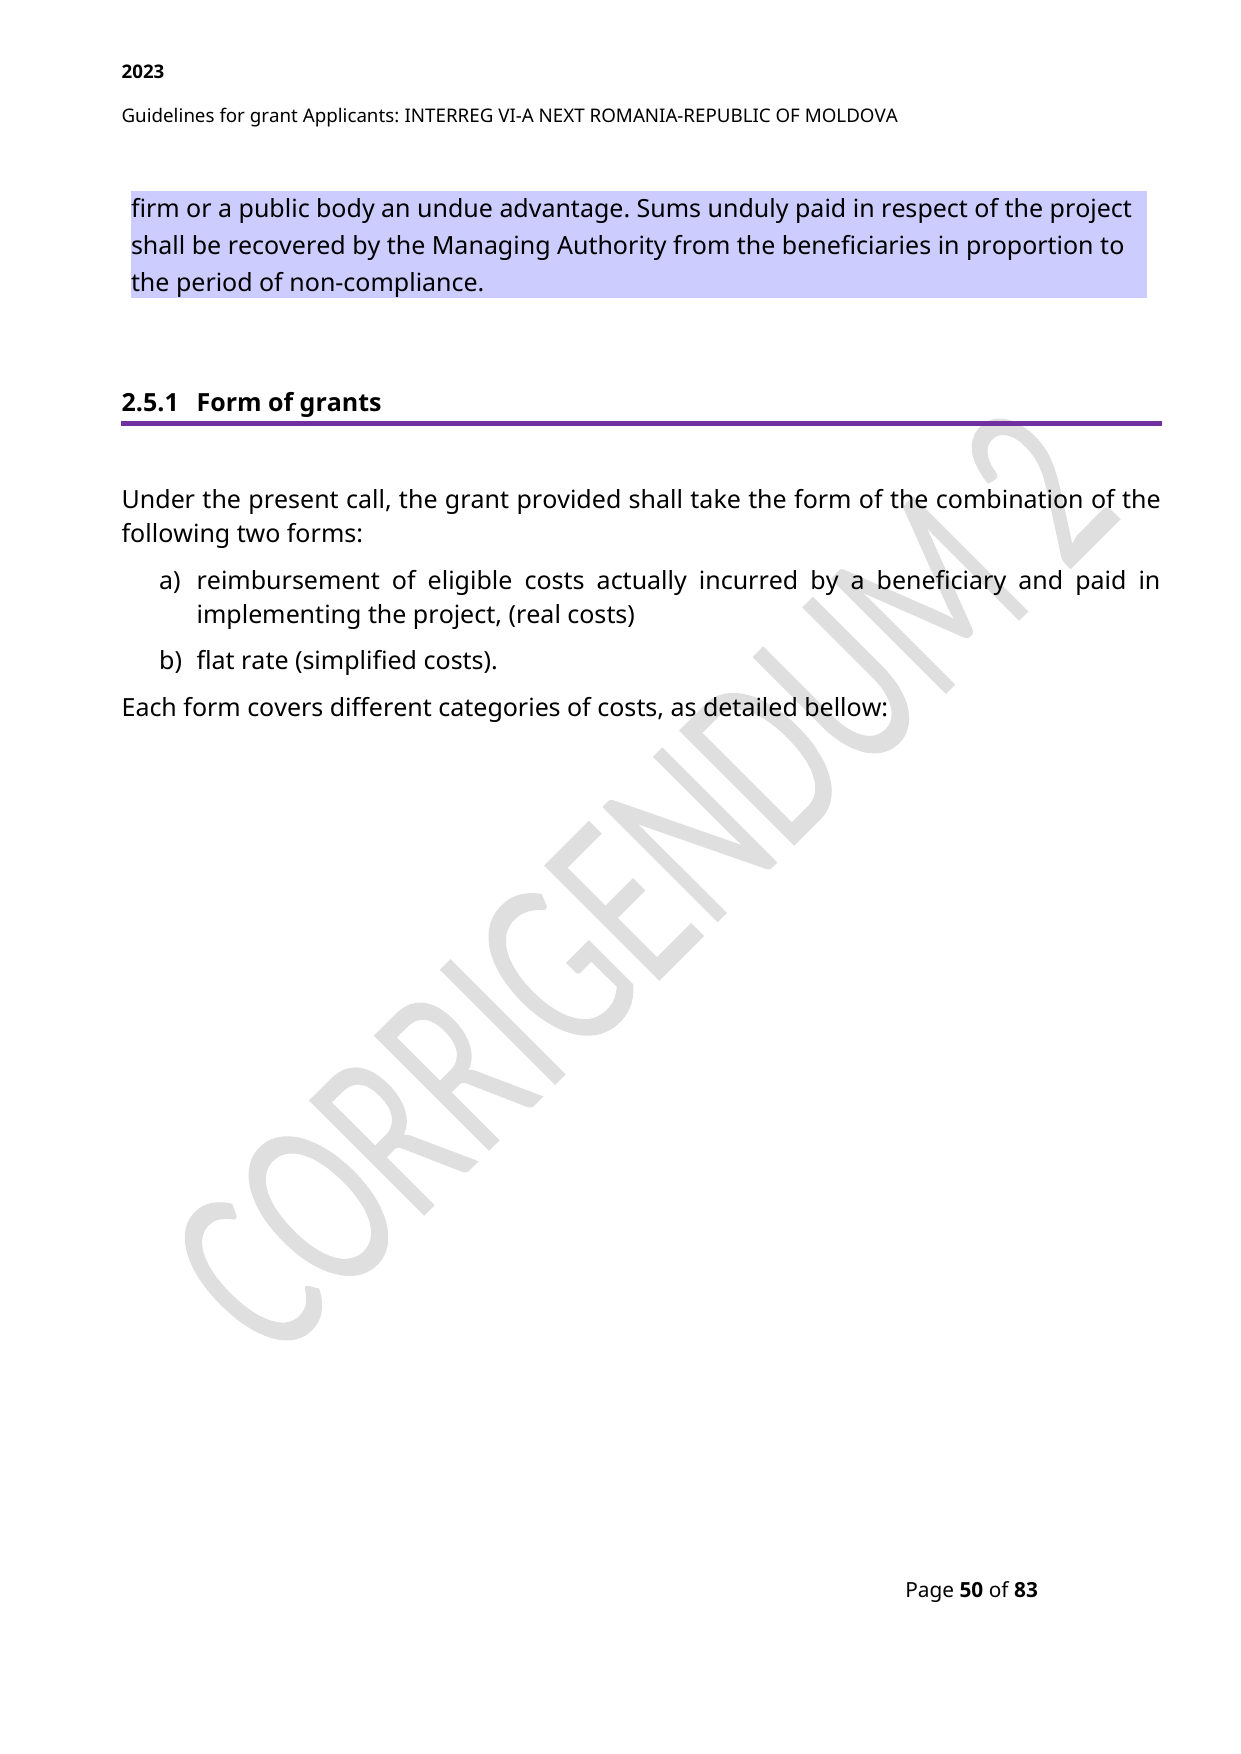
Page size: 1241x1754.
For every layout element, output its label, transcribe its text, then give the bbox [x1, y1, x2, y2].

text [131, 191, 1147, 298]
text 2.5.1 Form of grants [121, 385, 1162, 421]
list flat rate (simplified costs). [159, 643, 1162, 677]
text Each form covers different categories of costs, as detailed bellow: [121, 689, 1162, 724]
text Under the present call, the grant provided shall take the form of the combination of the following two forms: [121, 482, 1162, 550]
list reimbursement of eligible costs actually incurred by a beneficiary and paid in implementing the project, (real costs) [159, 562, 1162, 631]
